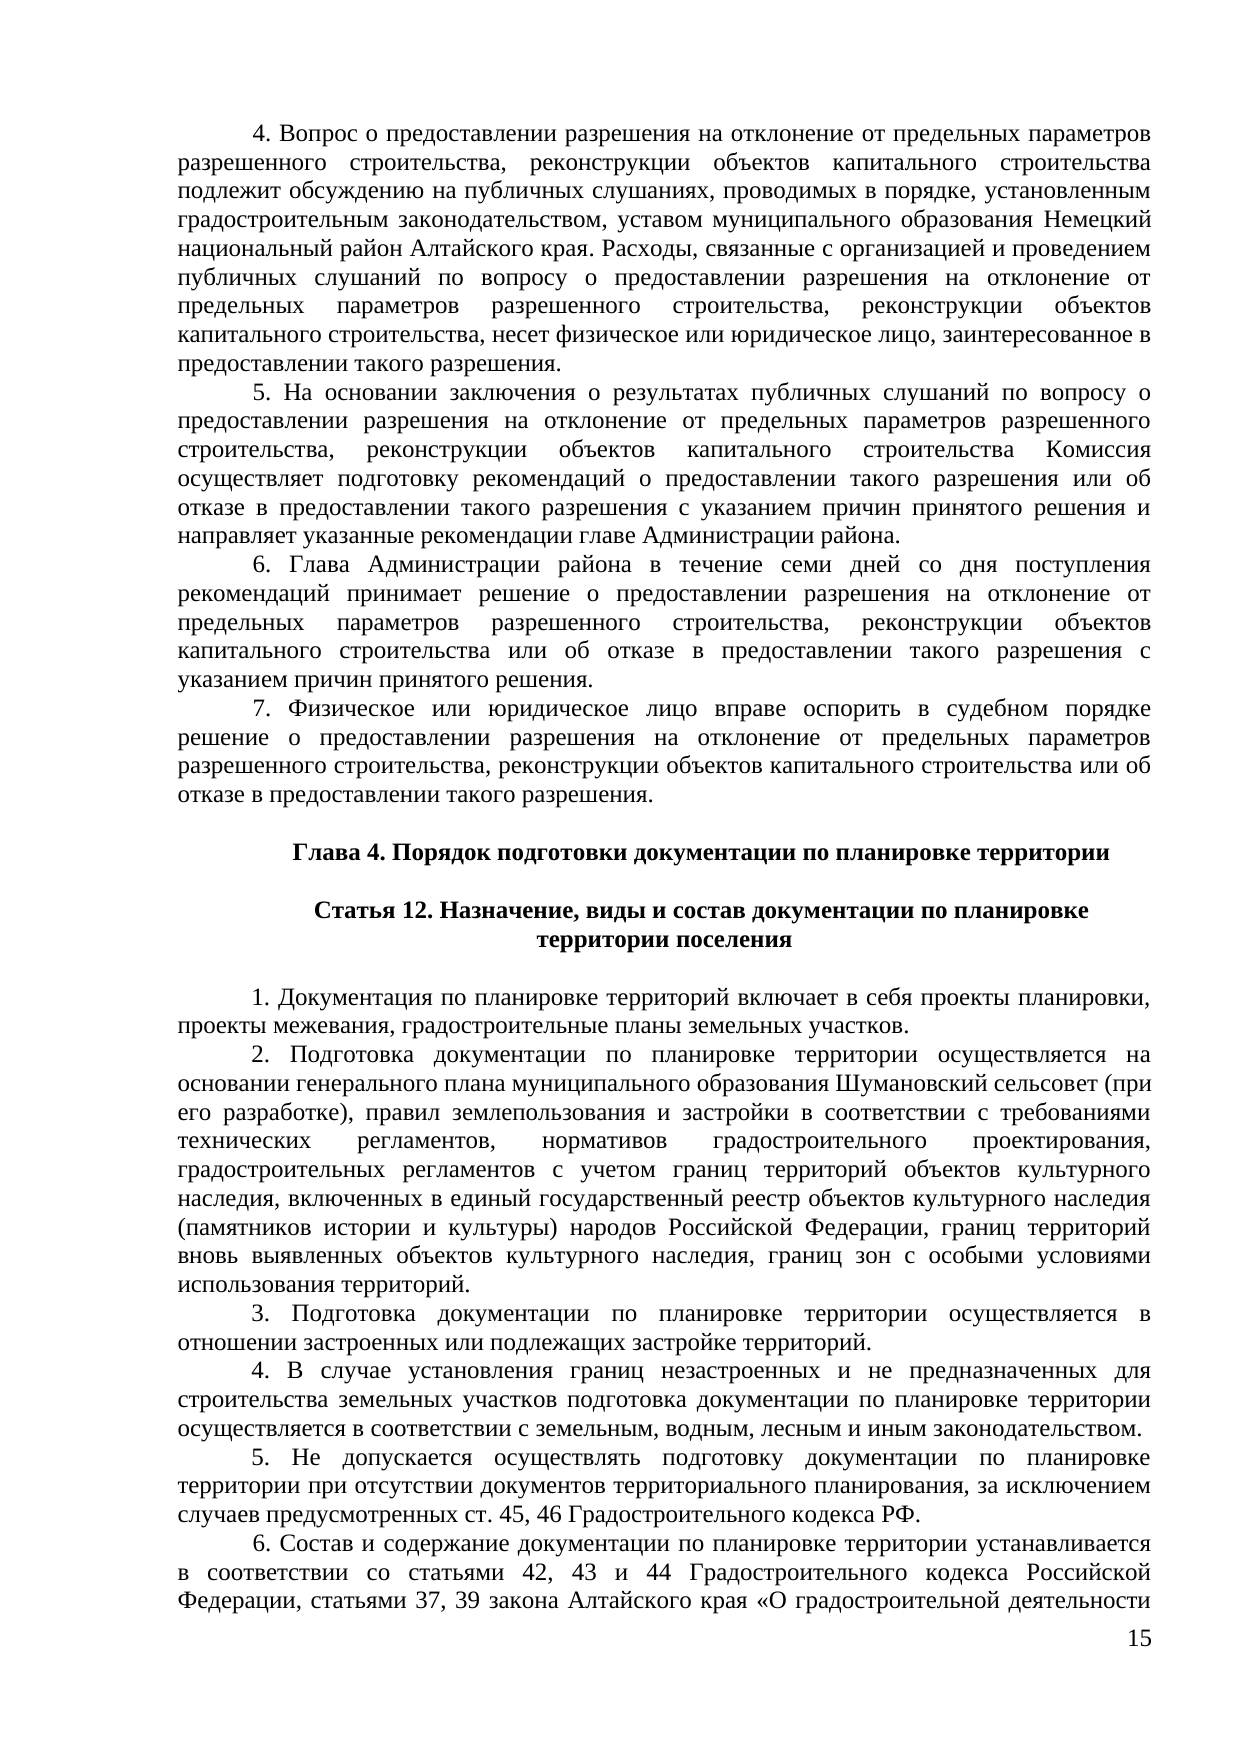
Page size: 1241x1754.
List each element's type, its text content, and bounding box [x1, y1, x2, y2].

text 7. Физическое или юридическое лицо вправе оспорить в судебном порядке решение о предоставлении разрешения на отклонение от предельных параметров разрешенного строительства, реконструкции объектов капитального строительства или об отказе в предоставлении такого разрешения. [177, 693, 1152, 808]
text Статья 12. Назначение, виды и состав документации по планировке территории поселения [177, 895, 1152, 953]
text 4. В случае установления границ незастроенных и не предназначенных для строительства земельных участков подготовка документации по планировке территории осуществляется в соответствии с земельным, водным, лесным и иным законодательством. [177, 1356, 1152, 1442]
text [177, 1528, 1152, 1614]
text 2. Подготовка документации по планировке территории осуществляется на основании генерального плана муниципального образования Шумановский сельсовет (при его разработке), правил землепользования и застройки в соответствии с требованиями технических регламентов, нормативов градостроительного проектирования, градостроительных регламентов с учетом границ территорий объектов культурного наследия, включенных в единый государственный реестр объектов культурного наследия (памятников истории и культуры) народов Российской Федерации, границ территорий вновь выявленных объектов культурного наследия, границ зон с особыми условиями использования территорий. [177, 1039, 1152, 1298]
text 4. Вопрос о предоставлении разрешения на отклонение от предельных параметров разрешенного строительства, реконструкции объектов капитального строительства подлежит обсуждению на публичных слушаниях, проводимых в порядке, установленным градостроительным законодательством, уставом муниципального образования Немецкий национальный район Алтайского края. Расходы, связанные с организацией и проведением публичных слушаний по вопросу о предоставлении разрешения на отклонение от предельных параметров разрешенного строительства, реконструкции объектов капитального строительства, несет физическое или юридическое лицо, заинтересованное в предоставлении такого разрешения. [177, 118, 1152, 377]
text Глава 4. Порядок подготовки документации по планировке территории [177, 837, 1152, 866]
text 5. Не допускается осуществлять подготовку документации по планировке территории при отсутствии документов территориального планирования, за исключением случаев предусмотренных ст. 45, 46 Градостроительного кодекса РФ. [177, 1442, 1152, 1528]
text 1. Документация по планировке территорий включает в себя проекты планировки, проекты межевания, градостроительные планы земельных участков. [177, 982, 1152, 1039]
text 6. Глава Администрации района в течение семи дней со дня поступления рекомендаций принимает решение о предоставлении разрешения на отклонение от предельных параметров разрешенного строительства, реконструкции объектов капитального строительства или об отказе в предоставлении такого разрешения с указанием причин принятого решения. [177, 549, 1152, 693]
text 3. Подготовка документации по планировке территории осуществляется в отношении застроенных или подлежащих застройке территорий. [177, 1298, 1152, 1356]
text 5. На основании заключения о результатах публичных слушаний по вопросу о предоставлении разрешения на отклонение от предельных параметров разрешенного строительства, реконструкции объектов капитального строительства Комиссия осуществляет подготовку рекомендаций о предоставлении такого разрешения или об отказе в предоставлении такого разрешения с указанием причин принятого решения и направляет указанные рекомендации главе Администрации района. [177, 377, 1152, 549]
